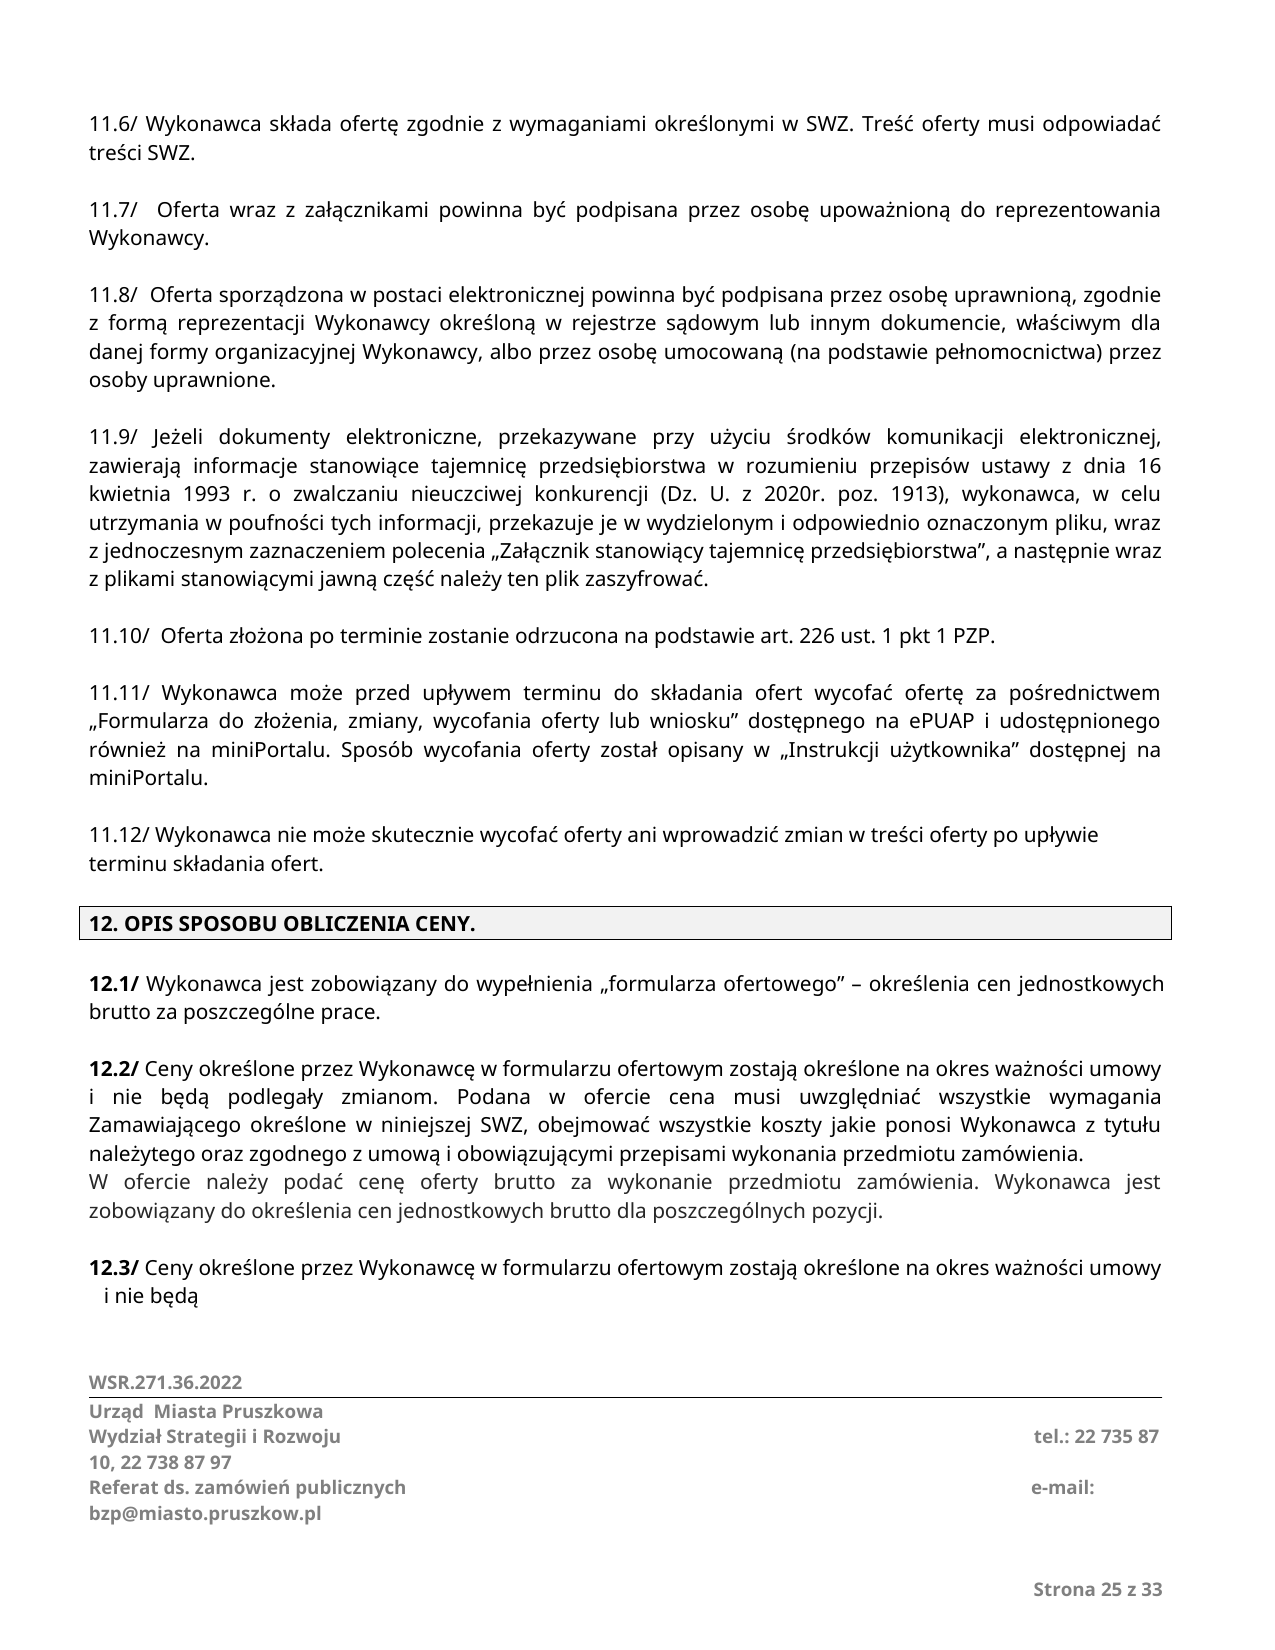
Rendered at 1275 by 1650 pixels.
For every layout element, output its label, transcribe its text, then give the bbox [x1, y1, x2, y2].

text 12. OPIS SPOSOBU OBLICZENIA CENY. [80, 907, 1171, 939]
text 11.9/ Jeżeli dokumenty elektroniczne, przekazywane przy użyciu środków komunikacji elektronicznej, zawierają informacje stanowiące tajemnicę przedsiębiorstwa w rozumieniu przepisów ustawy z dnia 16 kwietnia 1993 r. o zwalczaniu nieuczciwej konkurencji (Dz. U. z 2020r. poz. 1913), wykonawca, w celu utrzymania w poufności tych informacji, przekazuje je w wydzielonym i odpowiednio oznaczonym pliku, wraz z jednoczesnym zaznaczeniem polecenia „Załącznik stanowiący tajemnicę przedsiębiorstwa”, a następnie wraz z plikami stanowiącymi jawną część należy ten plik zaszyfrować. [89, 422, 1162, 593]
text 11.6/ Wykonawca składa ofertę zgodnie z wymaganiami określonymi w SWZ. Treść oferty musi odpowiadać treści SWZ. [89, 109, 1162, 166]
text W ofercie należy podać cenę oferty brutto za wykonanie przedmiotu zamówienia. Wykonawca jest zobowiązany do określenia cen jednostkowych brutto dla poszczególnych pozycji. [89, 1167, 1162, 1224]
text 11.7/ Oferta wraz z załącznikami powinna być podpisana przez osobę upoważnioną do reprezentowania Wykonawcy. [89, 195, 1162, 252]
text 11.10/ Oferta złożona po terminie zostanie odrzucona na podstawie art. 226 ust. 1 pkt 1 PZP. [89, 621, 1162, 650]
text 12.3/ Ceny określone przez Wykonawcę w formularzu ofertowym zostają określone na okres ważności umowy i nie będą [89, 1253, 1162, 1310]
text 11.11/ Wykonawca może przed upływem terminu do składania ofert wycofać ofertę za pośrednictwem „Formularza do złożenia, zmiany, wycofania oferty lub wniosku” dostępnego na ePUAP i udostępnionego również na miniPortalu. Sposób wycofania oferty został opisany w „Instrukcji użytkownika” dostępnej na miniPortalu. [89, 678, 1162, 792]
text 12.1/ Wykonawca jest zobowiązany do wypełnienia „formularza ofertowego” – określenia cen jednostkowych brutto za poszczególne prace. [89, 969, 1167, 1026]
text 11.12/ Wykonawca nie może skutecznie wycofać oferty ani wprowadzić zmian w treści oferty po upływie terminu składania ofert. [89, 820, 1162, 877]
text 11.8/ Oferta sporządzona w postaci elektronicznej powinna być podpisana przez osobę uprawnioną, zgodnie z formą reprezentacji Wykonawcy określoną w rejestrze sądowym lub innym dokumencie, właściwym dla danej formy organizacyjnej Wykonawcy, albo przez osobę umocowaną (na podstawie pełnomocnictwa) przez osoby uprawnione. [89, 280, 1162, 394]
text 12.2/ Ceny określone przez Wykonawcę w formularzu ofertowym zostają określone na okres ważności umowy i nie będą podlegały zmianom. Podana w ofercie cena musi uwzględniać wszystkie wymagania Zamawiającego określone w niniejszej SWZ, obejmować wszystkie koszty jakie ponosi Wykonawca z tytułu należytego oraz zgodnego z umową i obowiązującymi przepisami wykonania przedmiotu zamówienia. [89, 1054, 1162, 1167]
